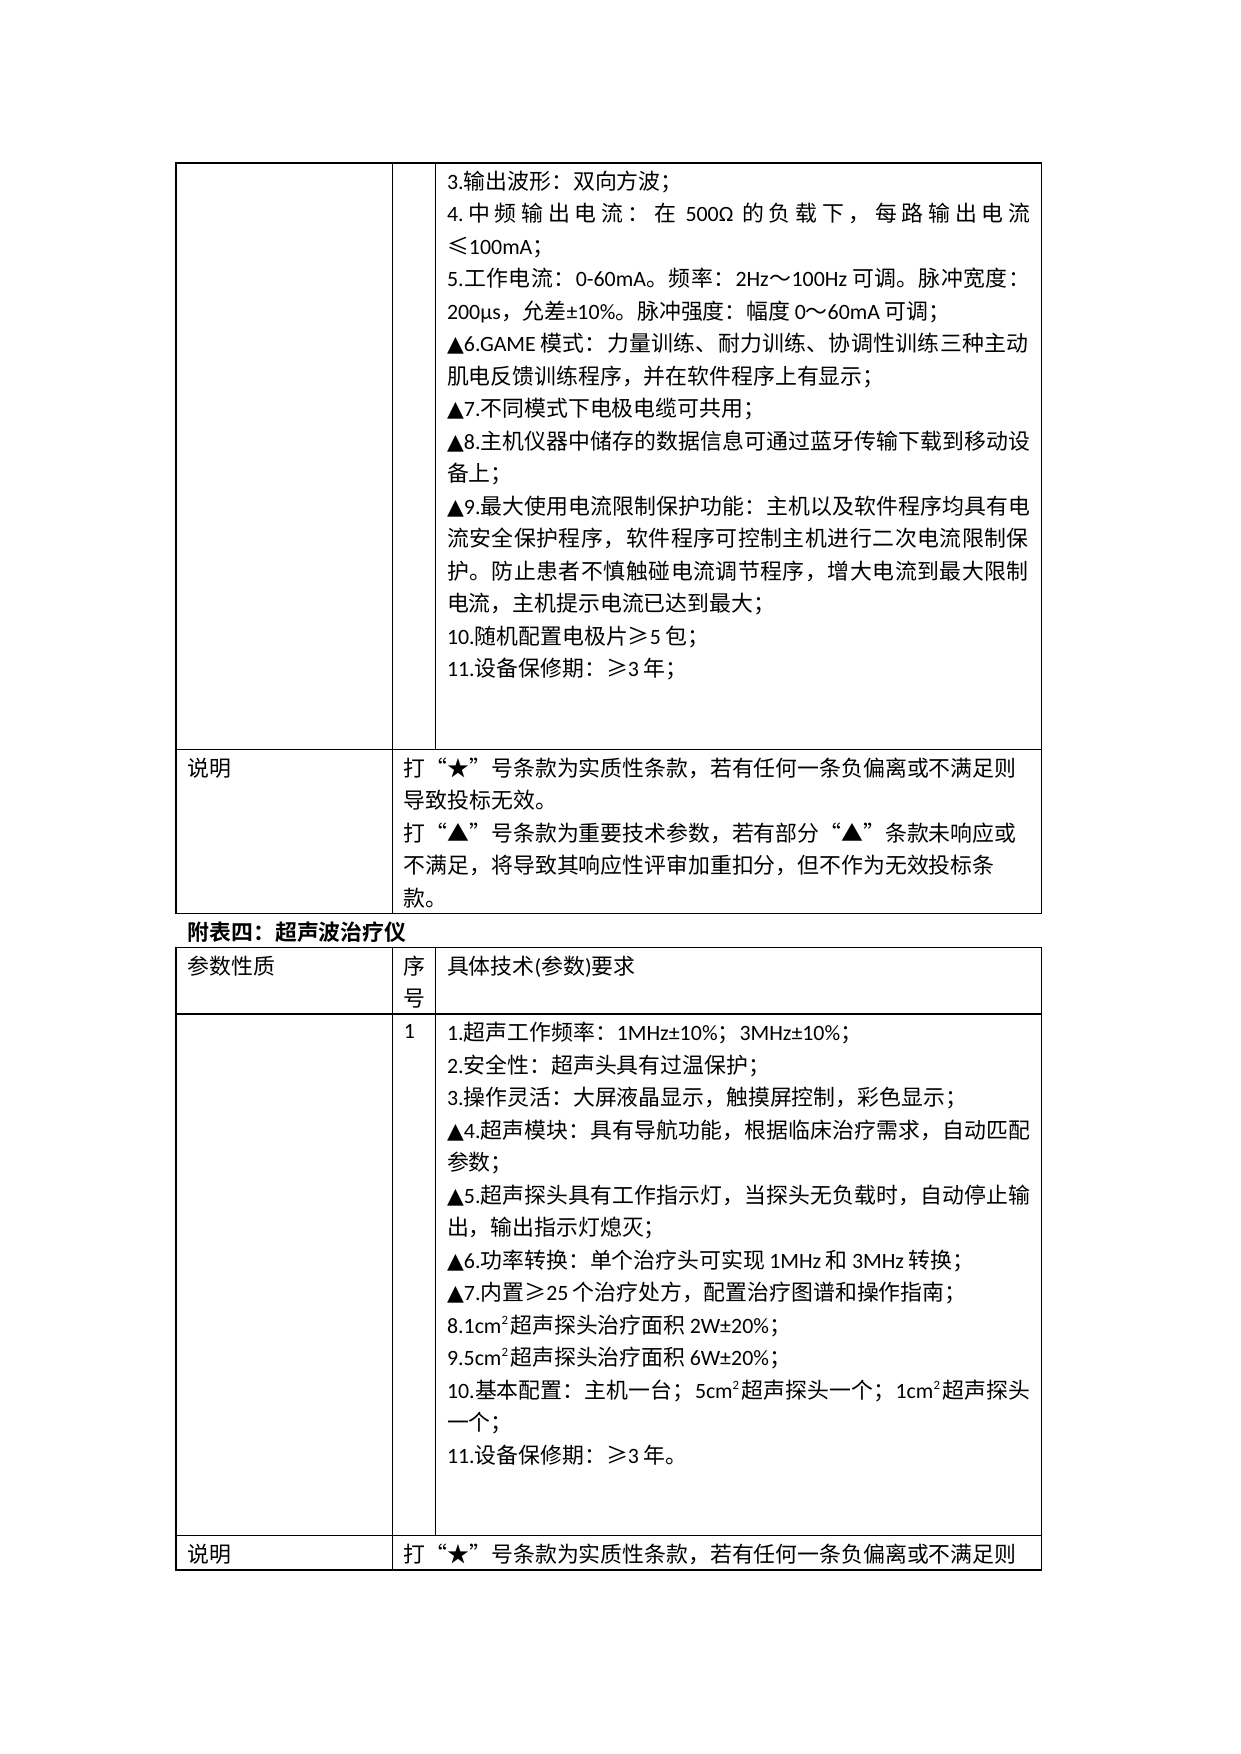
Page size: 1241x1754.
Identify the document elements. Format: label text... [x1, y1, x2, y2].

table_cell [177, 164, 392, 748]
table_cell 1 [393, 1015, 435, 1535]
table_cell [436, 164, 1041, 748]
table_cell 说明 [177, 1536, 392, 1569]
table_header 参数性质 [177, 948, 392, 1013]
table_cell 说明 [177, 750, 392, 913]
text 附表四：超声波治疗仪 [187, 914, 1053, 947]
table_header 序号 [393, 948, 435, 1013]
table_cell 1.超声工作频率：1MHz±10%；3MHz±10%； 2.安全性：超声头具有过温保护； 3.操作灵活：大屏液晶显示，触摸屏控制，彩色显示； ▲4.超声模块：具有导航功能，根据临床治疗需求，自动匹配参数； ▲5.超声探头具有工作指示灯，当探头无负载时，自动停止输出，输出指示灯熄灭； ▲6.功率转换：单个治疗头可实现1MHz和3MHz转换； ▲7.内置≥25个治疗处方，配置治疗图谱和操作指南； 8.1cm2超声探头治疗面积2W±20%； 9.5cm2超声探头治疗面积6W±20%； 10.基本配置：主机一台；5cm2超声探头一个；1cm2超声探头一个； 11.设备保修期：≥3年。 [436, 1015, 1041, 1535]
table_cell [393, 1536, 1041, 1569]
table_header 具体技术(参数)要求 [436, 948, 1041, 1013]
table_cell 打“★”号条款为实质性条款，若有任何一条负偏离或不满足则导致投标无效。 打“▲”号条款为重要技术参数，若有部分“▲”条款未响应或不满足，将导致其响应性评审加重扣分，但不作为无效投标条款。 [393, 750, 1041, 913]
table_cell [177, 1015, 392, 1535]
table_cell 1 [393, 164, 435, 748]
